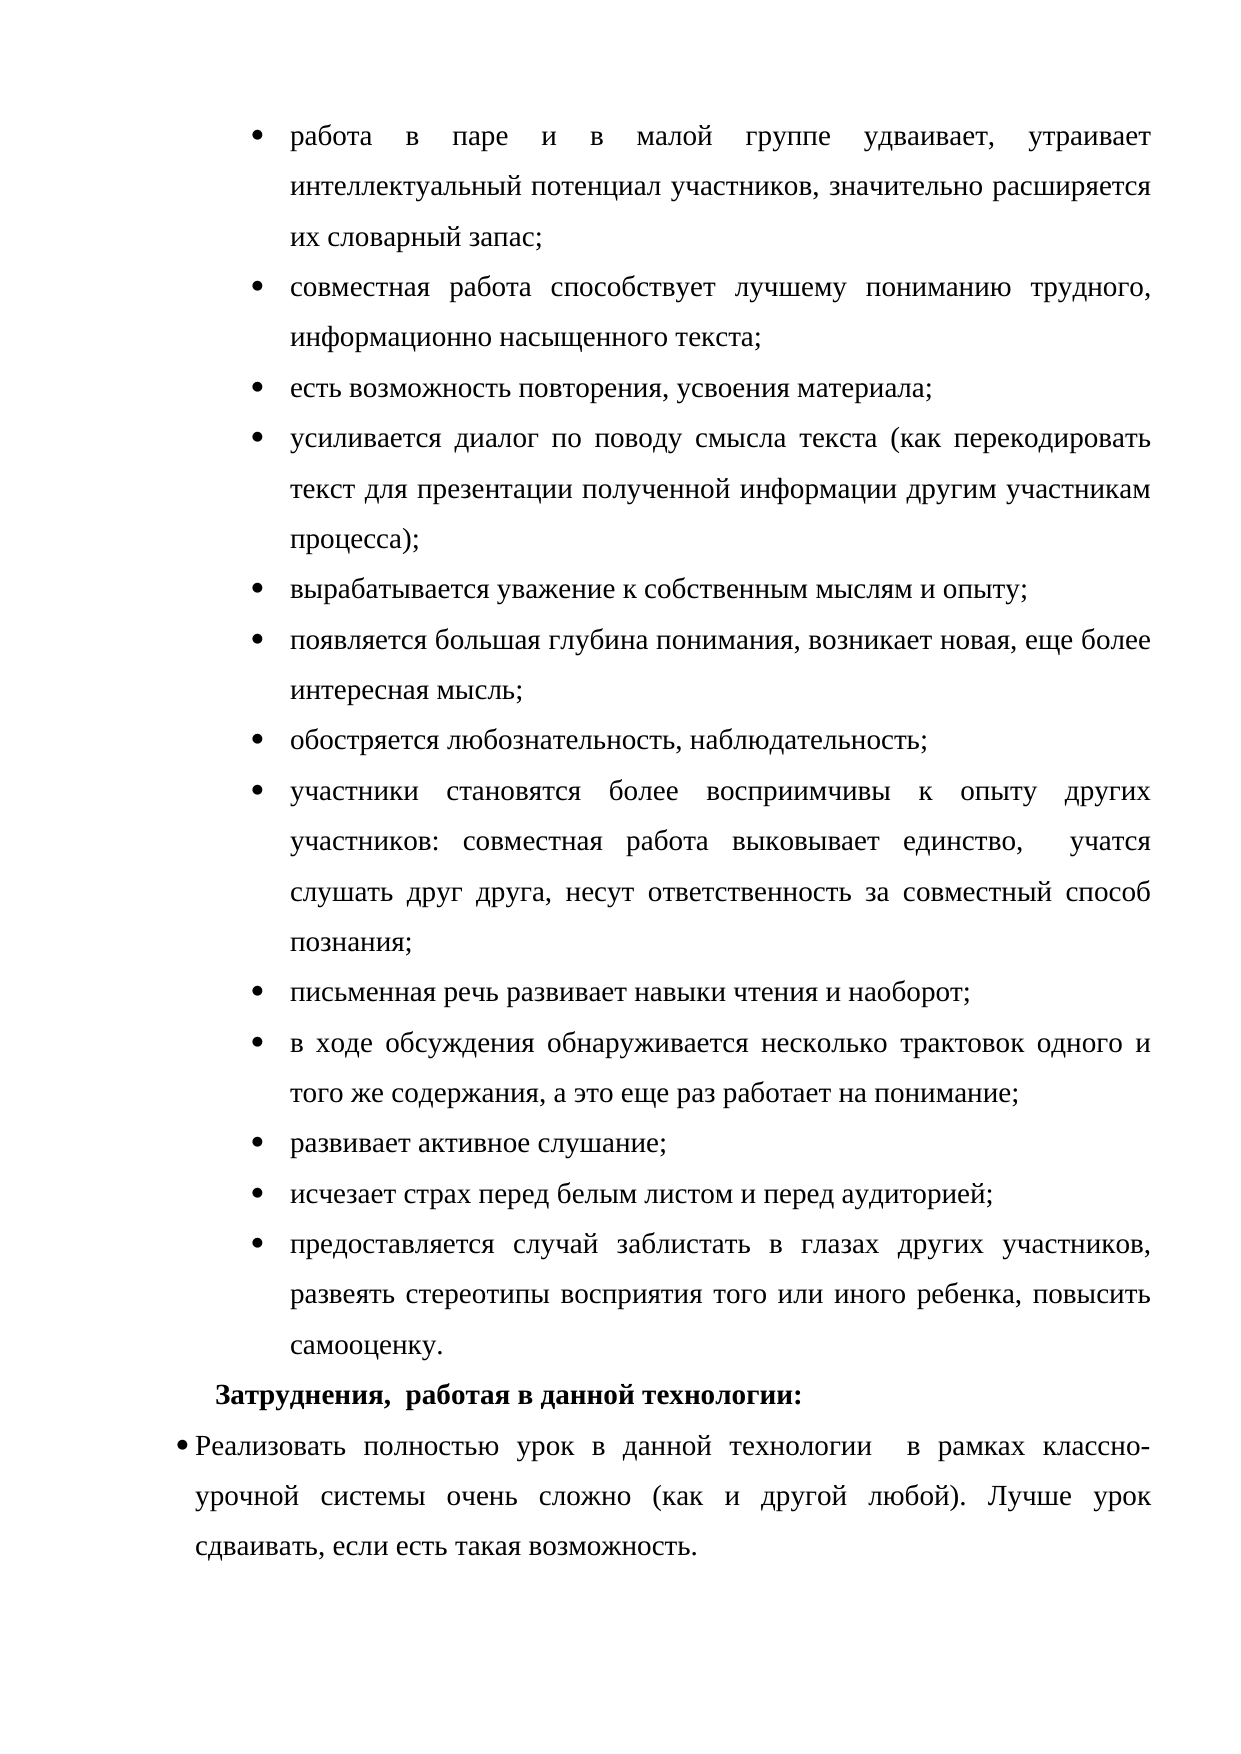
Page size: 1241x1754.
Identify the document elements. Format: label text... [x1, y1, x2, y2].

list предоставляется случай заблистать в глазах других участников, развеять стереотипы восприятия того или иного ребенка, повысить самооценку. [252, 1226, 1152, 1361]
list усиливается диалог по поводу смысла текста (как перекодировать текст для презентации полученной информации другим участникам процесса); [252, 420, 1152, 554]
list обостряется любознательность, наблюдательность; [252, 722, 1152, 756]
text Затруднения, работая в данной технологии: [215, 1377, 1152, 1411]
list есть возможность повторения, усвоения материала; [252, 370, 1152, 403]
list появляется большая глубина понимания, возникает новая, еще более интересная мысль; [252, 622, 1152, 706]
list совместная работа способствует лучшему пониманию трудного, информационно насыщенного текста; [252, 269, 1152, 353]
list письменная речь развивает навыки чтения и наоборот; [252, 974, 1152, 1008]
list работа в паре и в малой группе удваивает, утраивает интеллектуальный потенциал участников, значительно расширяется их словарный запас; [252, 118, 1152, 252]
list участники становятся более восприимчивы к опыту других участников: совместная работа выковывает единство, учатся слушать друг друга, несут ответственность за совместный способ познания; [252, 773, 1152, 957]
list Реализовать полностью урок в данной технологии в рамках классно- урочной системы очень сложно (как и другой любой). Лучше урок сдваивать, если есть такая возможность. [177, 1428, 1152, 1562]
list развивает активное слушание; [252, 1125, 1152, 1159]
list исчезает страх перед белым листом и перед аудиторией; [252, 1176, 1152, 1209]
list в ходе обсуждения обнаруживается несколько трактовок одного и того же содержания, а это еще раз работает на понимание; [252, 1025, 1152, 1109]
list вырабатывается уважение к собственным мыслям и опыту; [252, 571, 1152, 605]
